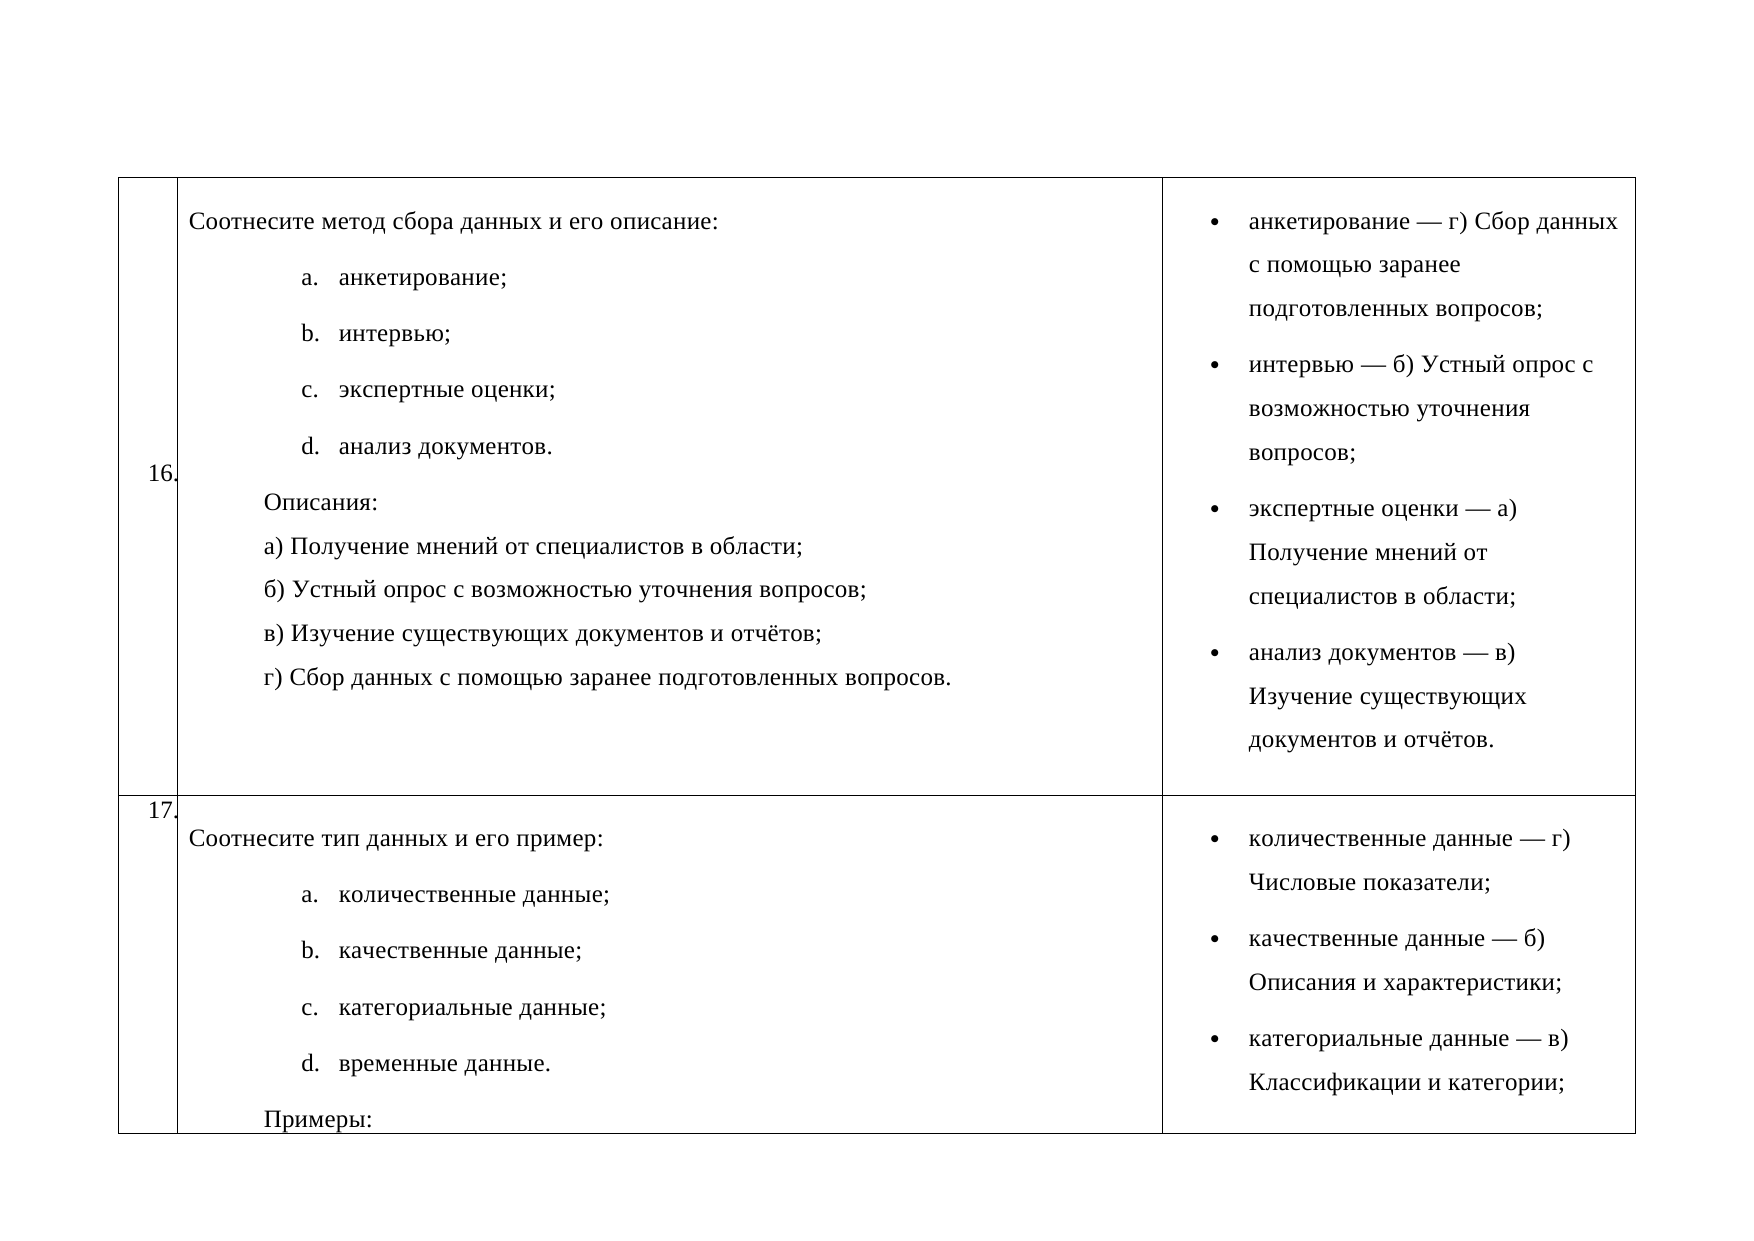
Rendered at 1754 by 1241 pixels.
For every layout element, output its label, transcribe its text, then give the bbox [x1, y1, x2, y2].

table_cell Соотнесите метод сбора данных и его описание: анкетирование; интервью; экспертные оценки; анализ документов. Описания: а) Получение мнений от специалистов в области; б) Устный опрос с возможностью уточнения вопросов; в) Изучение существующих документов и отчётов; г) Сбор данных с помощью заранее подготовленных вопросов. [178, 178, 1162, 794]
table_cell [178, 796, 1162, 1133]
table_cell анкетирование — г) Сбор данных с помощью заранее подготовленных вопросов; интервью — б) Устный опрос с возможностью уточнения вопросов; экспертные оценки — а) Получение мнений от специалистов в области; анализ документов — в) Изучение существующих документов и отчётов. [1163, 178, 1635, 794]
table_cell [119, 796, 177, 1133]
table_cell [1163, 796, 1635, 1133]
table_cell [119, 178, 177, 794]
